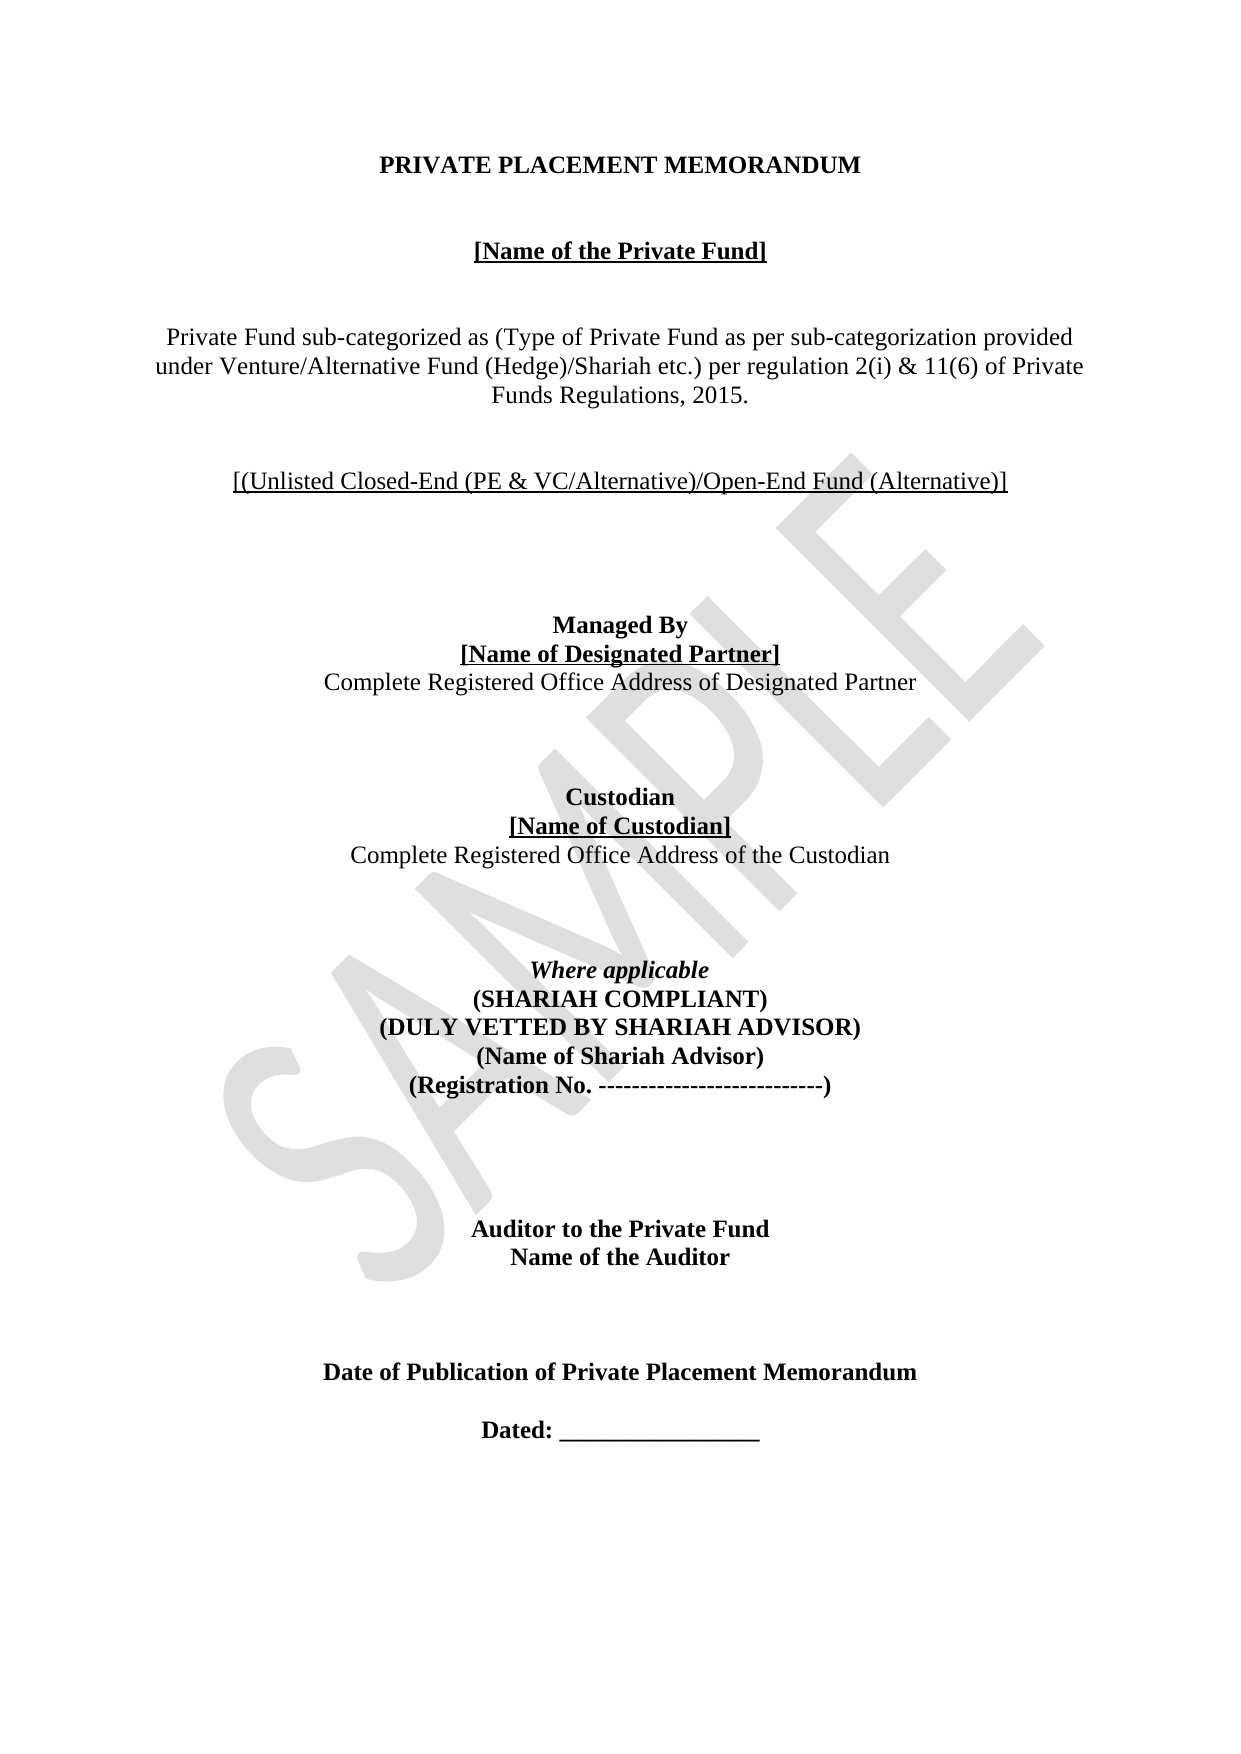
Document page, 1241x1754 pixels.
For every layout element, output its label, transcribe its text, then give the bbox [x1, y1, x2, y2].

text Where applicable [150, 955, 1090, 984]
text Custodian [150, 782, 1090, 811]
text Dated: ________________ [150, 1415, 1090, 1444]
text [Name of the Private Fund] [150, 236, 1090, 265]
text (DULY VETTED BY SHARIAH ADVISOR) [150, 1012, 1090, 1041]
text Complete Registered Office Address of the Custodian [150, 840, 1090, 869]
text Date of Publication of Private Placement Memorandum [150, 1357, 1090, 1386]
text [Name of Custodian] [150, 811, 1090, 840]
text Name of the Auditor [150, 1242, 1090, 1271]
text Complete Registered Office Address of Designated Partner [150, 667, 1090, 696]
text (SHARIAH COMPLIANT) [150, 984, 1090, 1012]
text [Name of Designated Partner] [150, 639, 1090, 667]
text (Name of Shariah Advisor) [150, 1041, 1090, 1070]
text Auditor to the Private Fund [150, 1214, 1090, 1242]
text (Registration No. ---------------------------) [150, 1070, 1090, 1099]
text Private Fund sub-categorized as (Type of Private Fund as per sub-categorization provided under Venture/Alternative Fund (Hedge)/Shariah etc.) per regulation 2(i) & 11(6) of Private Funds Regulations, 2015. [150, 322, 1090, 409]
text [(Unlisted Closed-End (PE & VC/Alternative)/Open-End Fund (Alternative)] [150, 466, 1090, 495]
text Managed By [150, 610, 1090, 639]
text PRIVATE PLACEMENT MEMORANDUM [150, 150, 1090, 179]
